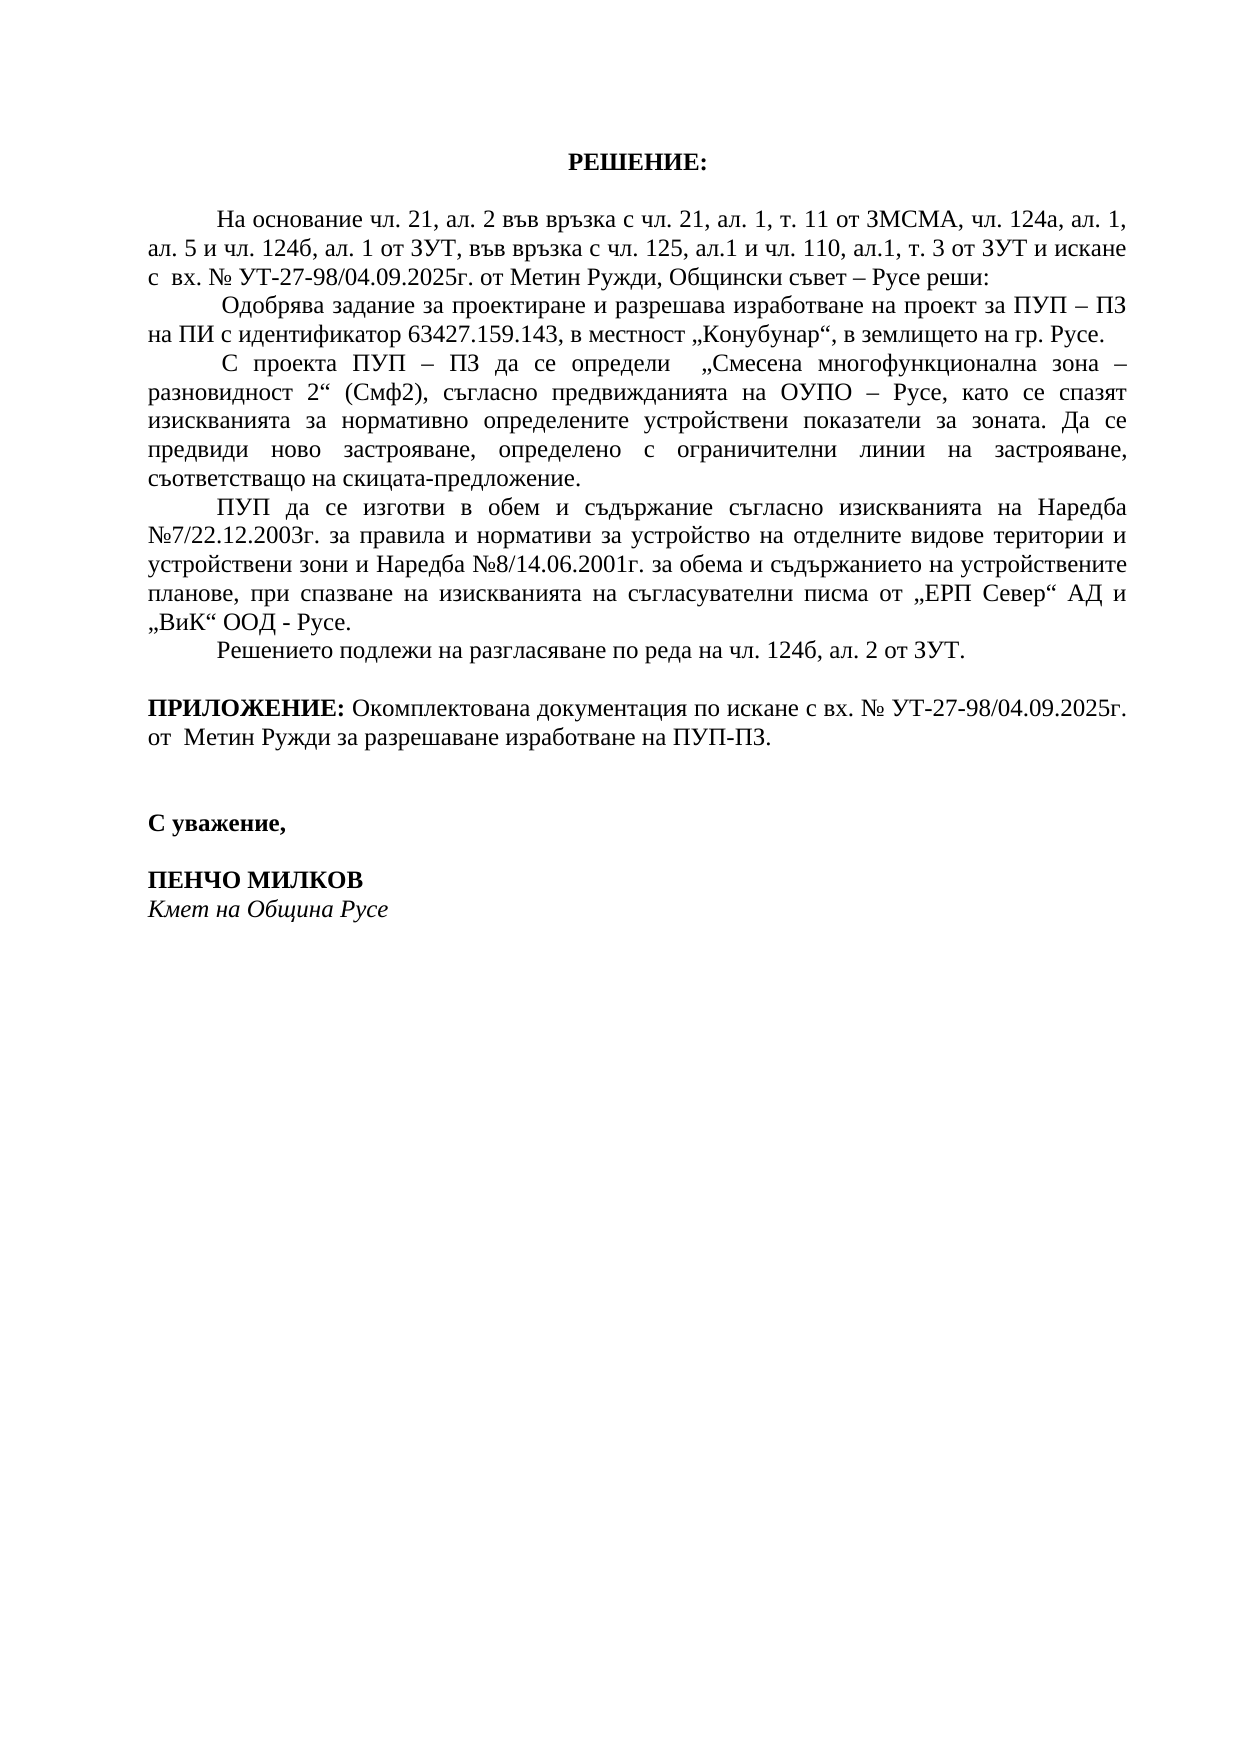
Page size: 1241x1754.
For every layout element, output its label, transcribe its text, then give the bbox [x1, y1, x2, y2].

text На основание чл. 21, ал. 2 във връзка с чл. 21, ал. 1, т. 11 от ЗМСМА, чл. 124а, ал. 1, ал. 5 и чл. 124б, ал. 1 от ЗУТ, във връзка с чл. 125, ал.1 и чл. 110, ал.1, т. 3 от ЗУТ и искане с вх. № УТ-27-98/04.09.2025г. от Метин Ружди, Общински съвет – Русе реши: [148, 204, 1128, 291]
text Решението подлежи на разгласяване по реда на чл. 124б, ал. 2 от ЗУТ. [148, 636, 1128, 664]
text ПЕНЧО МИЛКОВ [148, 866, 1128, 894]
text С проекта ПУП – ПЗ да се определи „Смесена многофункционална зона – разновидност 2“ (Смф2), съгласно предвижданията на ОУПО – Русе, като се спазят изискванията за нормативно определените устройствени показатели за зоната. Да се предвиди ново застрояване, определено с ограничителни линии на застрояване, съответстващо на скицата-предложение. [148, 348, 1128, 492]
text ПРИЛОЖЕНИЕ: Окомплектована документация по искане с вх. № УТ-27-98/04.09.2025г. от Метин Ружди за разрешаване изработване на ПУП-ПЗ. [148, 693, 1128, 751]
text РЕШЕНИЕ: [148, 147, 1128, 176]
text С уважение, [148, 808, 1128, 837]
text ПУП да се изготви в обем и съдържание съгласно изискванията на Наредба №7/22.12.2003г. за правила и нормативи за устройство на отделните видове територии и устройствени зони и Наредба №8/14.06.2001г. за обема и съдържанието на устройствените планове, при спазване на изискванията на съгласувателни писма от „ЕРП Север“ АД и „ВиК“ ООД - Русе. [148, 492, 1128, 636]
text Кмет на Община Русе [148, 894, 1128, 923]
text Одобрява задание за проектиране и разрешава изработване на проект за ПУП – ПЗ на ПИ с идентификатор 63427.159.143, в местност „Конубунар“, в землището на гр. Русе. [148, 291, 1128, 348]
